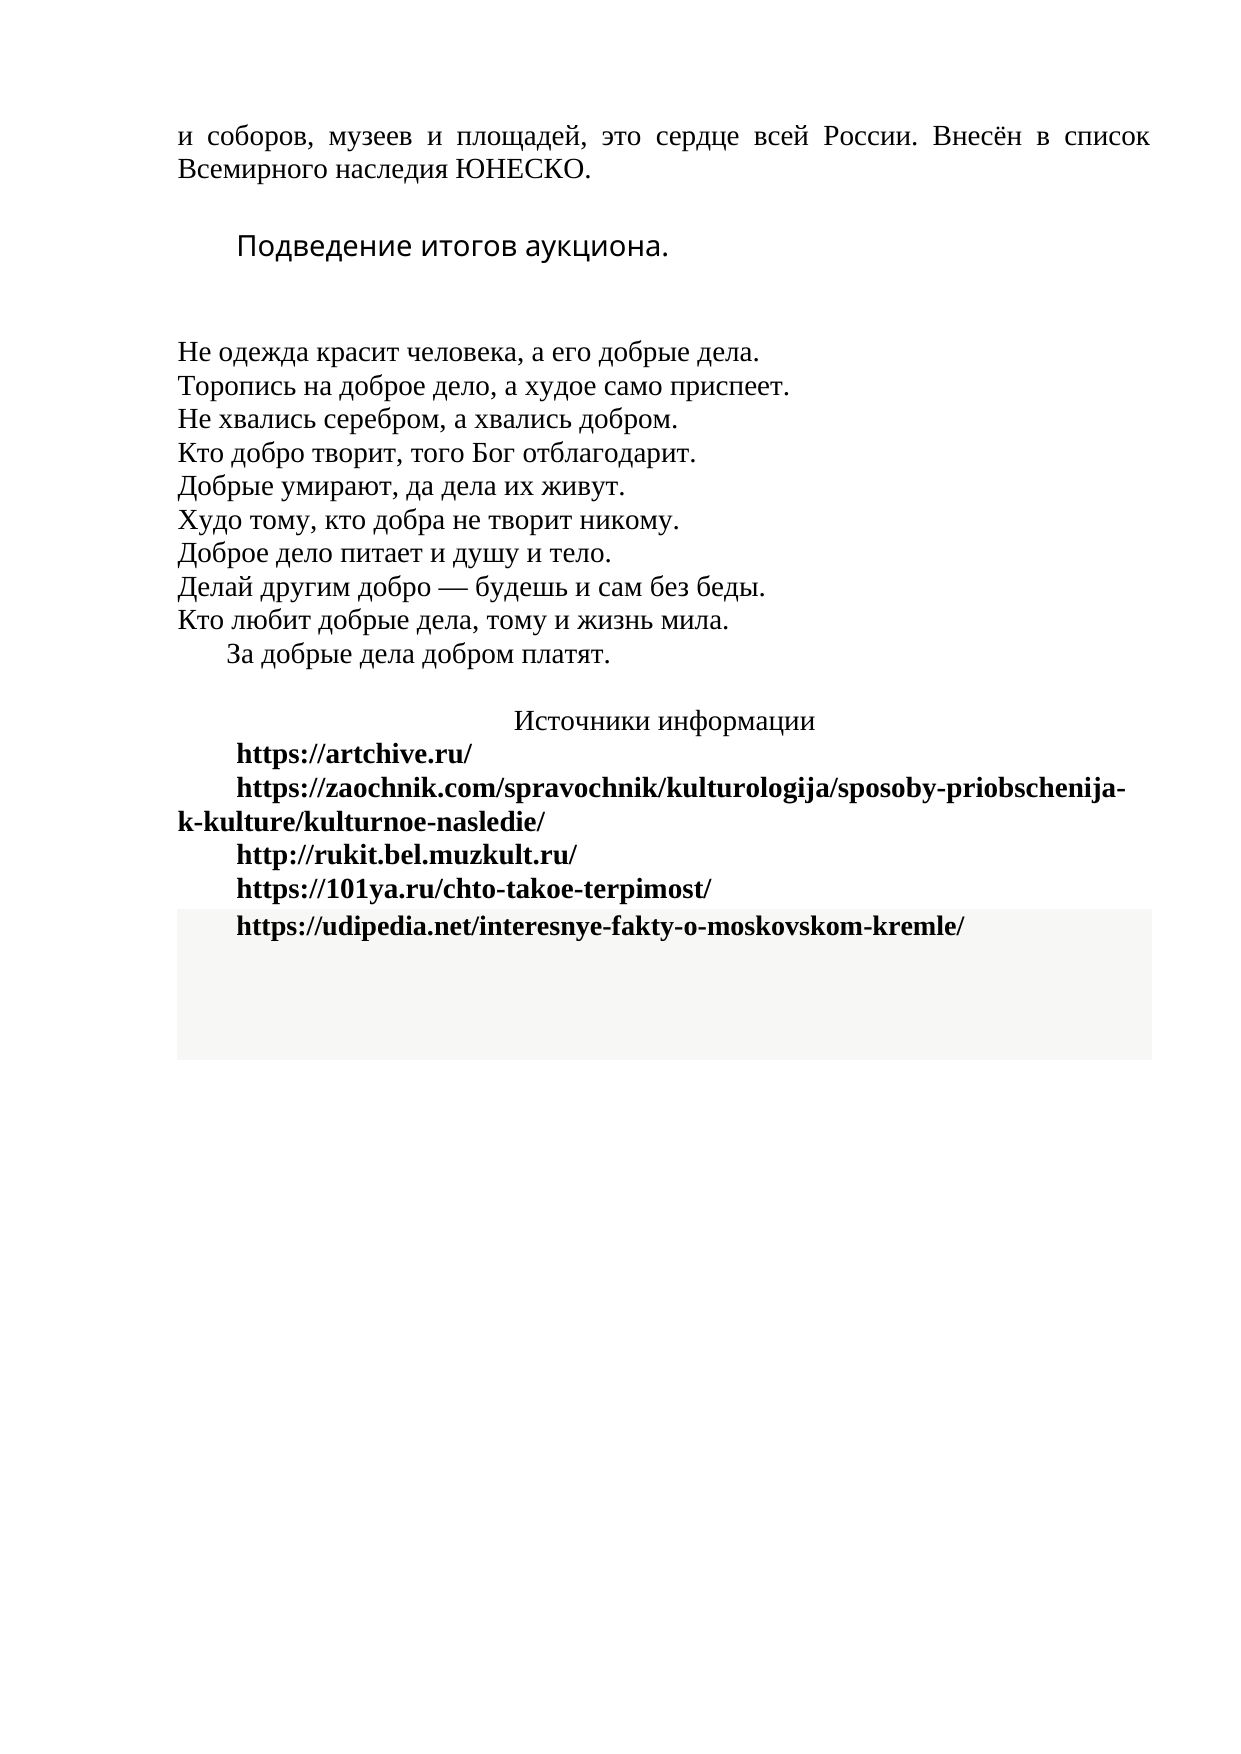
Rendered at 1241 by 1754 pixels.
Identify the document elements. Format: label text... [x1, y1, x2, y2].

list Не одежда красит человека, а его добрые дела. [177, 334, 1152, 368]
text Кто добро творит, того Бог отблагодарит. [177, 435, 1152, 468]
text Кто любит добрые дела, тому и жизнь мила. [177, 602, 1152, 636]
list http://rukit.bel.muzkult.ru/ [177, 837, 1152, 871]
text https://101ya.ru/chto-takoe-terpimost/ [177, 871, 1152, 904]
text Худо тому, кто добра не творит никому. [177, 502, 1152, 535]
text Не хвались серебром, а хвались добром. [177, 401, 1152, 435]
list Источники информации [177, 703, 1152, 737]
text Добрые умирают, да дела их живут. [177, 468, 1152, 502]
text https://zaochnik.com/spravochnik/kulturologija/sposoby-priobschenija-k-kulture/kulturnoe-nasledie/ [177, 770, 1152, 837]
text https://udipedia.net/interesnye-fakty-o-moskovskom-kremle/ [177, 909, 1152, 942]
text Доброе дело питает и душу и тело. [177, 535, 1152, 569]
text Торопись на доброе дело, а худое само приспеет. [177, 368, 1152, 401]
list https://artchive.ru/ [177, 737, 1152, 770]
text Делай другим добро — будешь и сам без беды. [177, 569, 1152, 602]
text Подведение итогов аукциона. [177, 225, 1152, 264]
text За добрые дела добром платят. [219, 636, 1152, 669]
